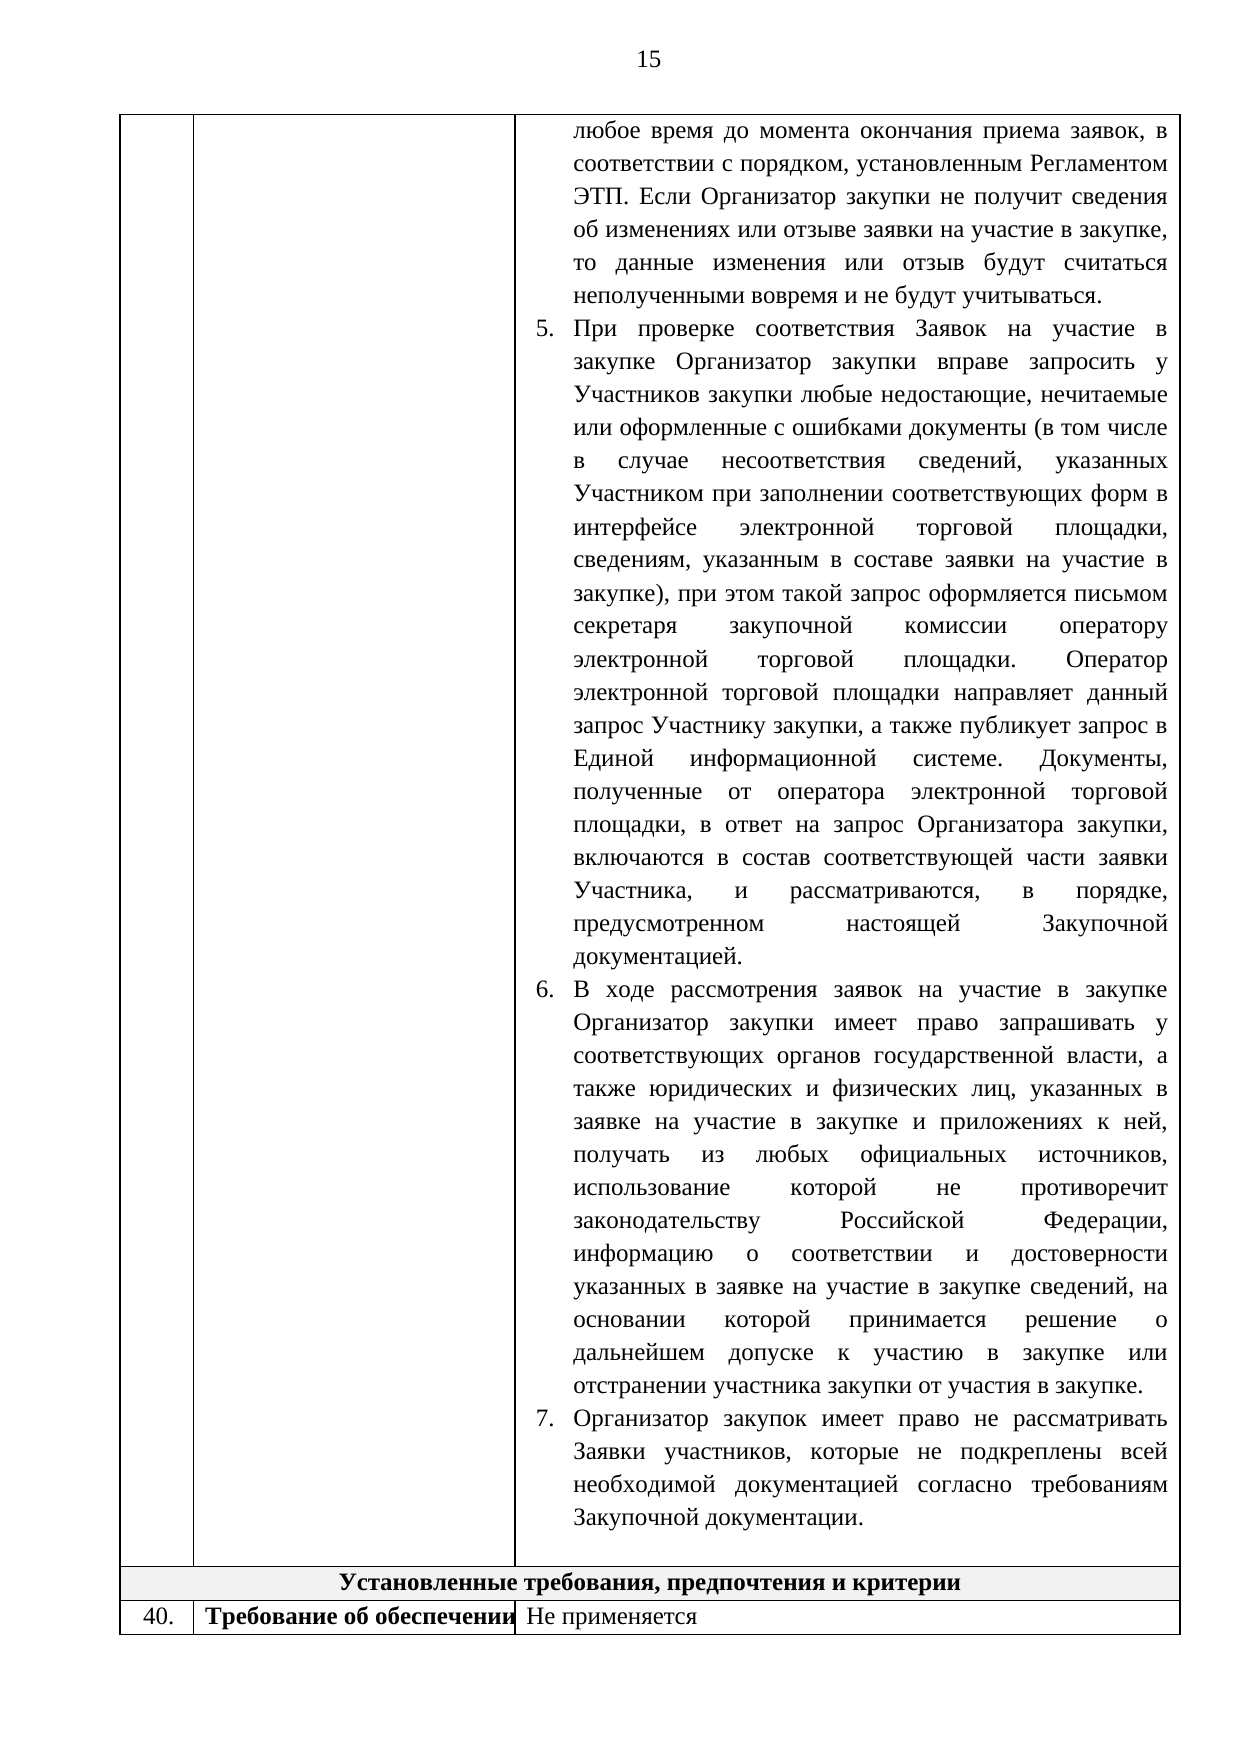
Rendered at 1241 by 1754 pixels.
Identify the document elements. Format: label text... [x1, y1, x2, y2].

table_cell Установленные требования, предпочтения и критерии [121, 1567, 1179, 1600]
table_cell [121, 115, 193, 1566]
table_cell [516, 115, 1179, 1566]
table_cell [194, 1601, 514, 1634]
table_cell Не применяется [516, 1601, 1179, 1634]
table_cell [194, 115, 514, 1566]
table_cell [121, 1601, 193, 1634]
